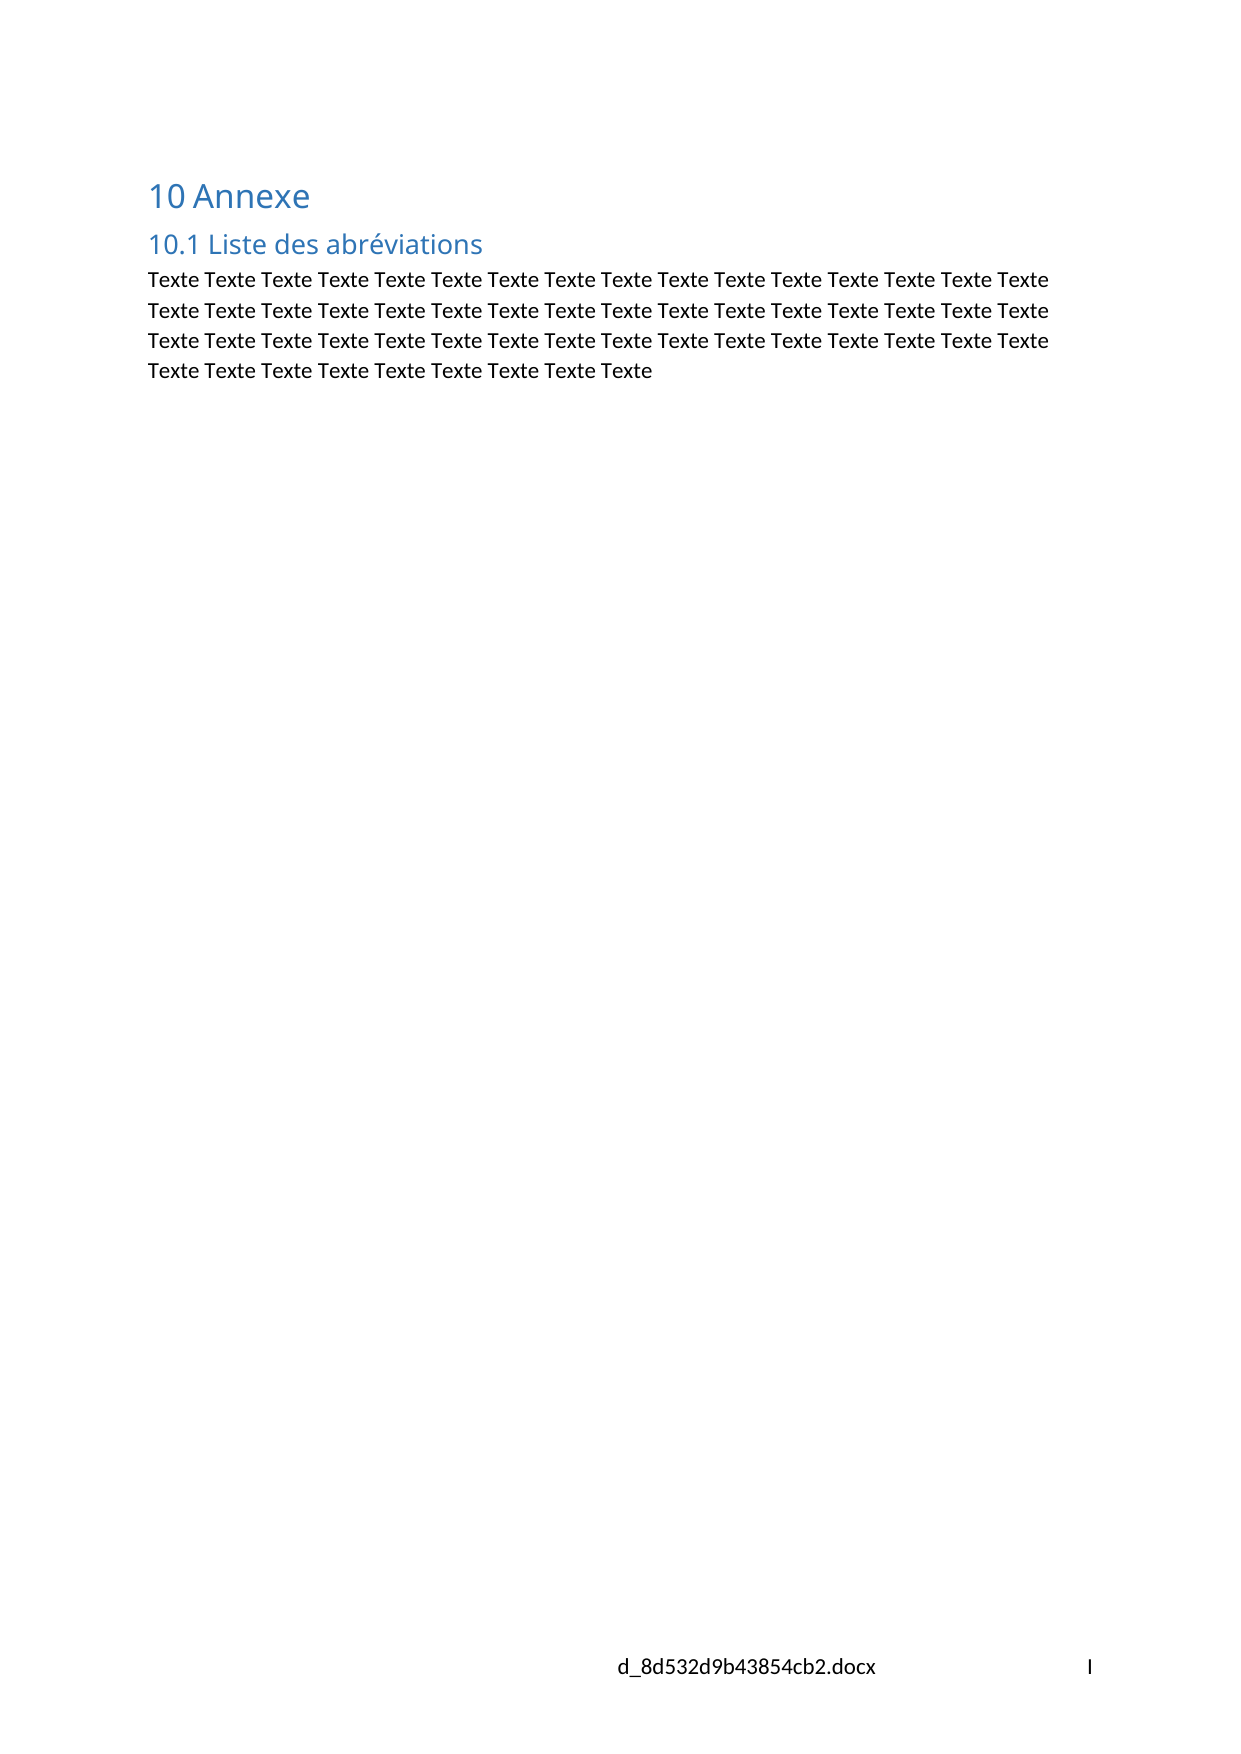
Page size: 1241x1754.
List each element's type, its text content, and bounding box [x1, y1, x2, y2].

text Texte Texte Texte Texte Texte Texte Texte Texte Texte Texte Texte Texte Texte Texte Texte Texte Texte Texte Texte Texte Texte Texte Texte Texte Texte Texte Texte Texte Texte Texte Texte Texte Texte Texte Texte Texte Texte Texte Texte Texte Texte Texte Texte Texte Texte Texte Texte Texte Texte Texte Texte Texte Texte Texte Texte Texte Texte [148, 266, 1093, 384]
subtitle Liste des abréviations [148, 226, 1093, 263]
subtitle Annexe [148, 173, 1093, 218]
